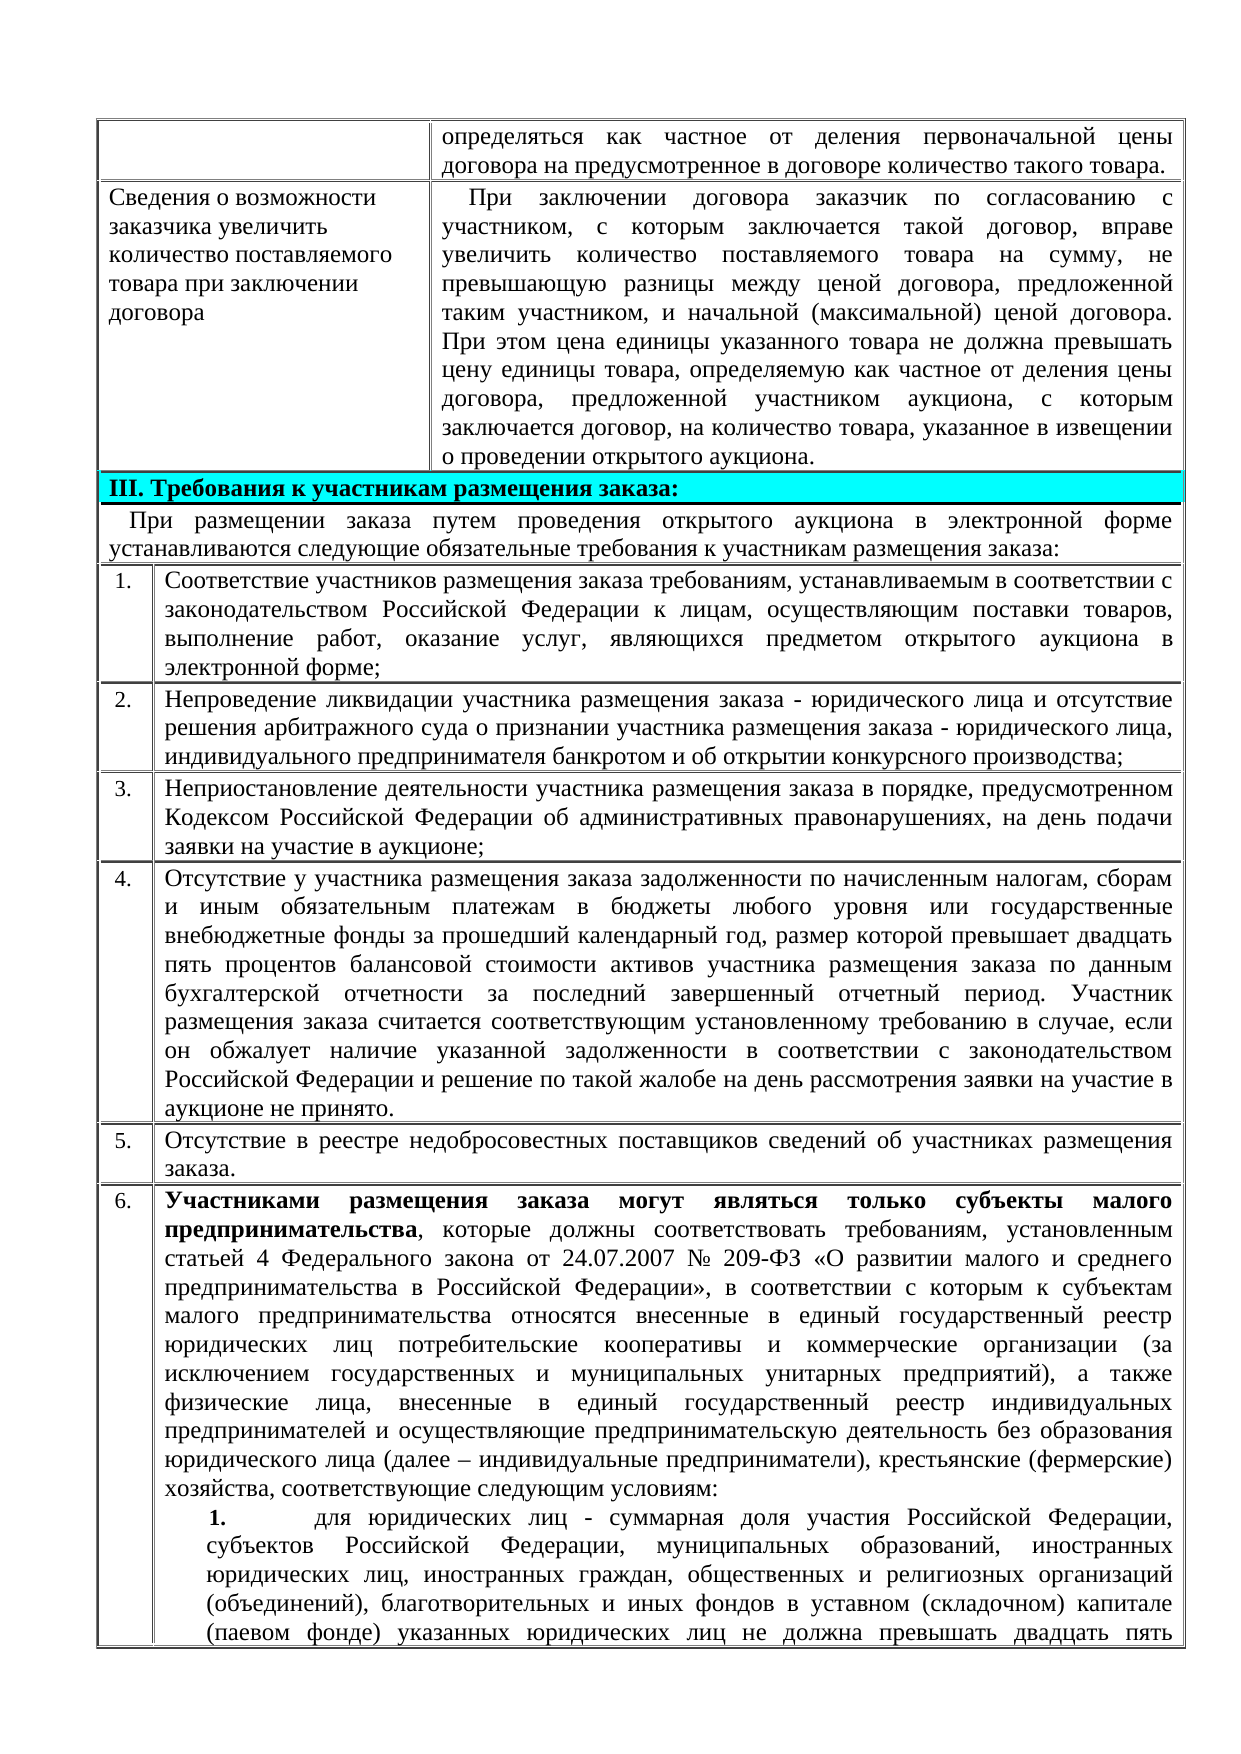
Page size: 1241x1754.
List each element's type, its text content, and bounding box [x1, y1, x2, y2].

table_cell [153, 1182, 1183, 1645]
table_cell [99, 121, 430, 179]
table_cell [99, 770, 152, 859]
table_cell [97, 681, 152, 770]
table_cell Отсутствие у участника размещения заказа задолженности по начисленным налогам, сборам и иным обязательным платежам в бюджеты любого уровня или государственные внебюджетные фонды за прошедший календарный год, размер которой превышает двадцать пять процентов балансовой стоимости активов участника размещения заказа по данным бухгалтерской отчетности за последний завершенный отчетный период. Участник размещения заказа считается соответствующим установленному требованию в случае, если он обжалует наличие указанной задолженности в соответствии с законодательством Российской Федерации и решение по такой жалобе на день рассмотрения заявки на участие в аукционе не принято. [155, 860, 1185, 1121]
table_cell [430, 119, 1183, 179]
table_cell Соответствие участников размещения заказа требованиям, устанавливаемым в соответствии с законодательством Российской Федерации к лицам, осуществляющим поставки товаров, выполнение работ, оказание услуг, являющихся предметом открытого аукциона в электронной форме; [155, 562, 1183, 681]
table_cell III. Требования к участникам размещения заказа: [97, 470, 1185, 502]
table_cell [99, 1182, 153, 1645]
table_cell При заключении договора заказчик по согласованию с участником, с которым заключается такой договор, вправе увеличить количество поставляемого товара на сумму, не превышающую разницы между ценой договора, предложенной таким участником, и начальной (максимальной) ценой договора. При этом цена единицы указанного товара не должна превышать цену единицы товара, определяемую как частное от деления цены договора, предложенной участником аукциона, с которым заключается договор, на количество товара, указанное в извещении о проведении открытого аукциона. [432, 179, 1183, 469]
table_cell Сведения о возможности заказчика увеличить количество поставляемого товара при заключении договора [99, 179, 429, 469]
table_cell Неприостановление деятельности участника размещения заказа в порядке, предусмотренном Кодексом Российской Федерации об административных правонарушениях, на день подачи заявки на участие в аукционе; [155, 770, 1183, 859]
table_cell [97, 1121, 153, 1182]
table_cell При размещении заказа путем проведения открытого аукциона в электронной форме устанавливаются следующие обязательные требования к участникам размещения заказа: [99, 502, 1183, 562]
table_cell [99, 562, 152, 681]
table_cell [97, 860, 152, 1121]
table_cell Отсутствие в реестре недобросовестных поставщиков сведений об участниках размещения заказа. [153, 1121, 1185, 1182]
table_cell Непроведение ликвидации участника размещения заказа - юридического лица и отсутствие решения арбитражного суда о признании участника размещения заказа - юридического лица, индивидуального предпринимателя банкротом и об открытии конкурсного производства; [155, 681, 1185, 770]
